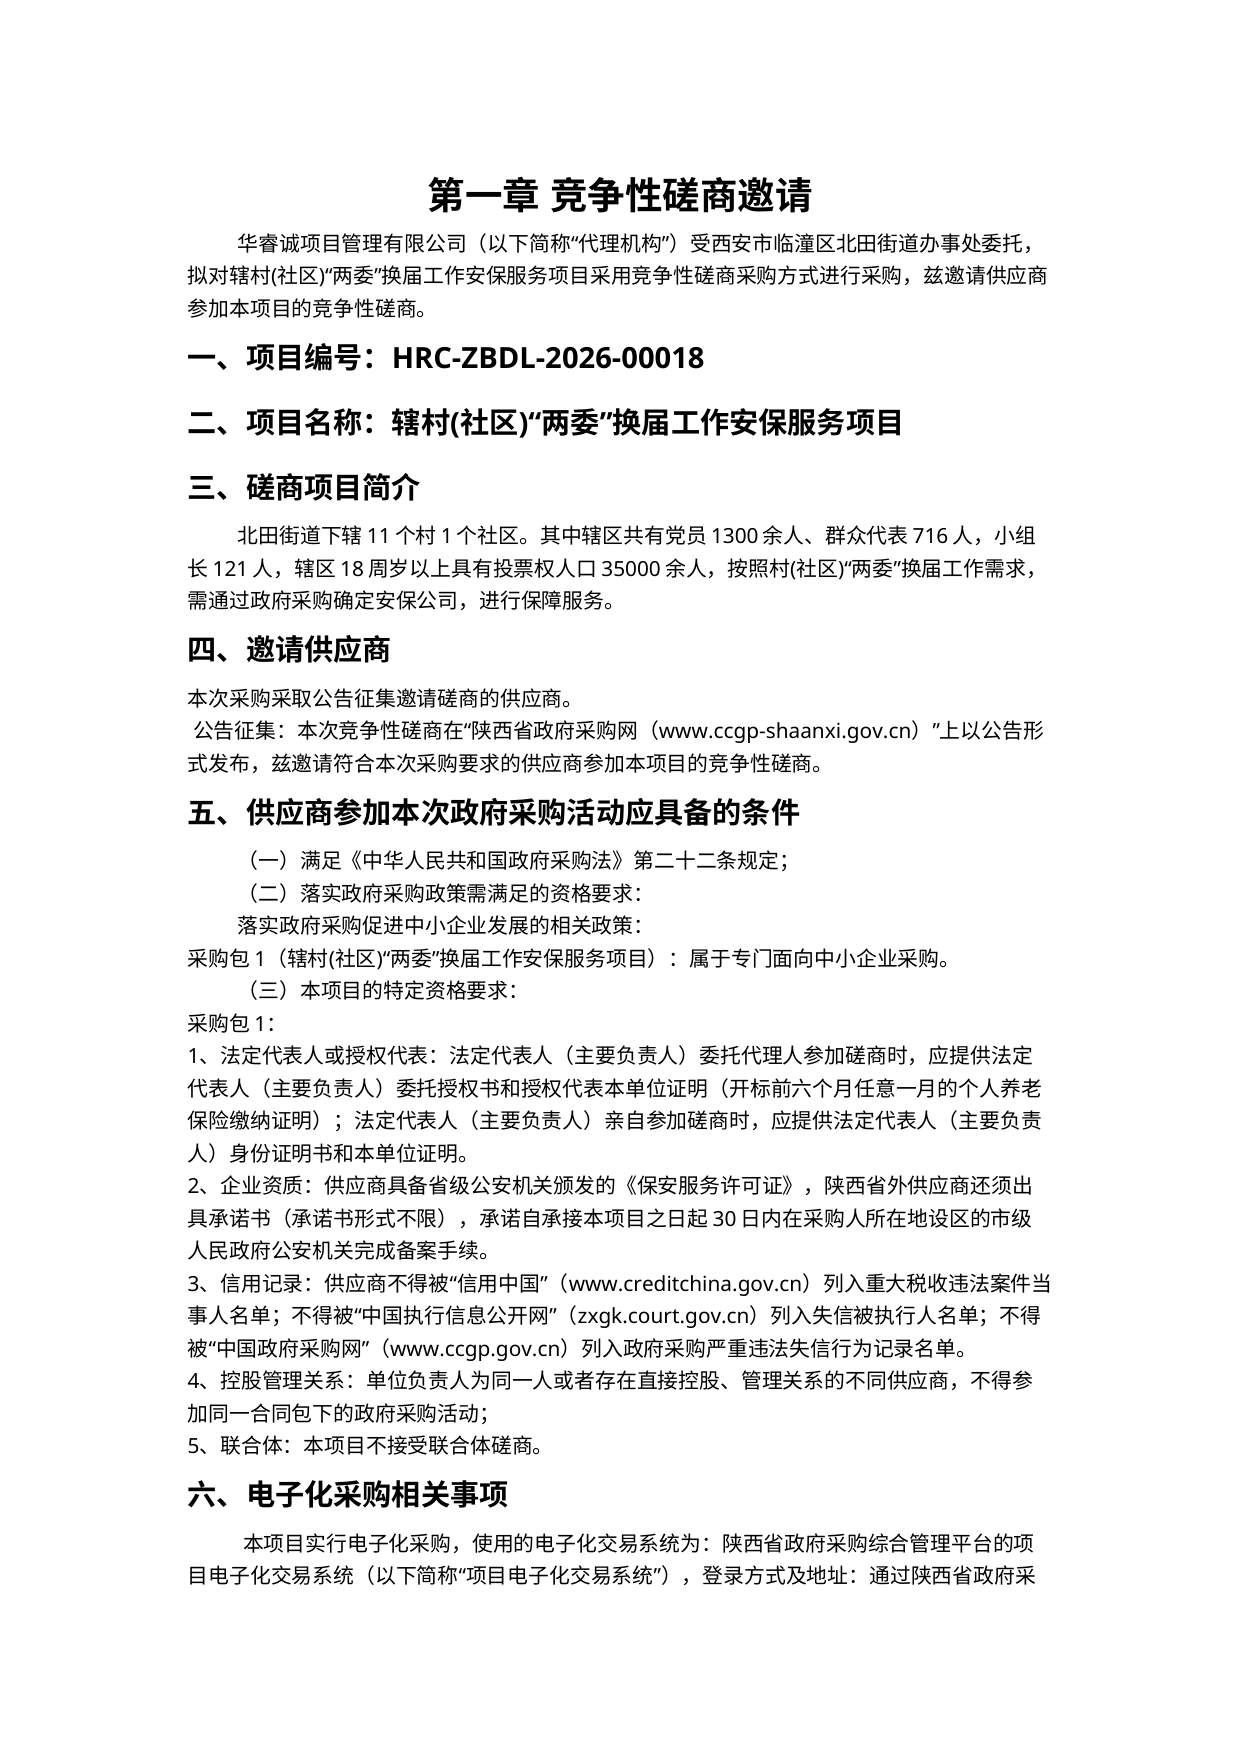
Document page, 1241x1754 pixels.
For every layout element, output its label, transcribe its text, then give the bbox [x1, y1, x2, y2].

text 六、电子化采购相关事项 [187, 1462, 1053, 1527]
text 华睿诚项目管理有限公司（以下简称“代理机构”）受西安市临潼区北田街道办事处委托，拟对辖村(社区)“两委”换届工作安保服务项目采用竞争性磋商采购方式进行采购，兹邀请供应商参加本项目的竞争性磋商。 [187, 227, 1053, 324]
text （三）本项目的特定资格要求： [187, 974, 1053, 1007]
text 1、法定代表人或授权代表：法定代表人（主要负责人）委托代理人参加磋商时，应提供法定代表人（主要负责人）委托授权书和授权代表本单位证明（开标前六个月任意一月的个人养老保险缴纳证明）；法定代表人（主要负责人）亲自参加磋商时，应提供法定代表人（主要负责人）身份证明书和本单位证明。 [187, 1039, 1053, 1169]
text 第一章 竞争性磋商邀请 [187, 162, 1053, 227]
text 三、磋商项目简介 [187, 454, 1053, 519]
text 采购包1（辖村(社区)“两委”换届工作安保服务项目）：属于专门面向中小企业采购。 [187, 942, 1053, 974]
text （二）落实政府采购政策需满足的资格要求： [187, 877, 1053, 909]
text 四、邀请供应商 [187, 617, 1053, 682]
text 二、项目名称：辖村(社区)“两委”换届工作安保服务项目 [187, 389, 1053, 454]
text 5、联合体：本项目不接受联合体磋商。 [187, 1429, 1053, 1462]
text 一、项目编号：HRC-ZBDL-2026-00018 [187, 324, 1053, 389]
text 五、供应商参加本次政府采购活动应具备的条件 [187, 779, 1053, 844]
text 北田街道下辖11个村1个社区。其中辖区共有党员1300余人、群众代表716人，小组长121人，辖区18周岁以上具有投票权人口35000余人，按照村(社区)“两委”换届工作需求，需通过政府采购确定安保公司，进行保障服务。 [187, 519, 1053, 617]
text 2、企业资质：供应商具备省级公安机关颁发的《保安服务许可证》，陕西省外供应商还须出具承诺书（承诺书形式不限），承诺自承接本项目之日起30日内在采购人所在地设区的市级人民政府公安机关完成备案手续。 [187, 1169, 1053, 1267]
text （一）满足《中华人民共和国政府采购法》第二十二条规定； [187, 844, 1053, 877]
text 落实政府采购促进中小企业发展的相关政策： [187, 909, 1053, 942]
text 本次采购采取公告征集邀请磋商的供应商。 [187, 682, 1053, 714]
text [187, 1527, 1053, 1592]
text 3、信用记录：供应商不得被“信用中国”（www.creditchina.gov.cn）列入重大税收违法案件当事人名单；不得被“中国执行信息公开网”（zxgk.court.gov.cn）列入失信被执行人名单；不得被“中国政府采购网”（www.ccgp.gov.cn）列入政府采购严重违法失信行为记录名单。 [187, 1267, 1053, 1364]
text 采购包1： [187, 1007, 1053, 1039]
text 4、控股管理关系：单位负责人为同一人或者存在直接控股、管理关系的不同供应商，不得参加同一合同包下的政府采购活动； [187, 1364, 1053, 1429]
text 公告征集：本次竞争性磋商在“陕西省政府采购网（www.ccgp-shaanxi.gov.cn）”上以公告形式发布，兹邀请符合本次采购要求的供应商参加本项目的竞争性磋商。 [187, 714, 1053, 779]
